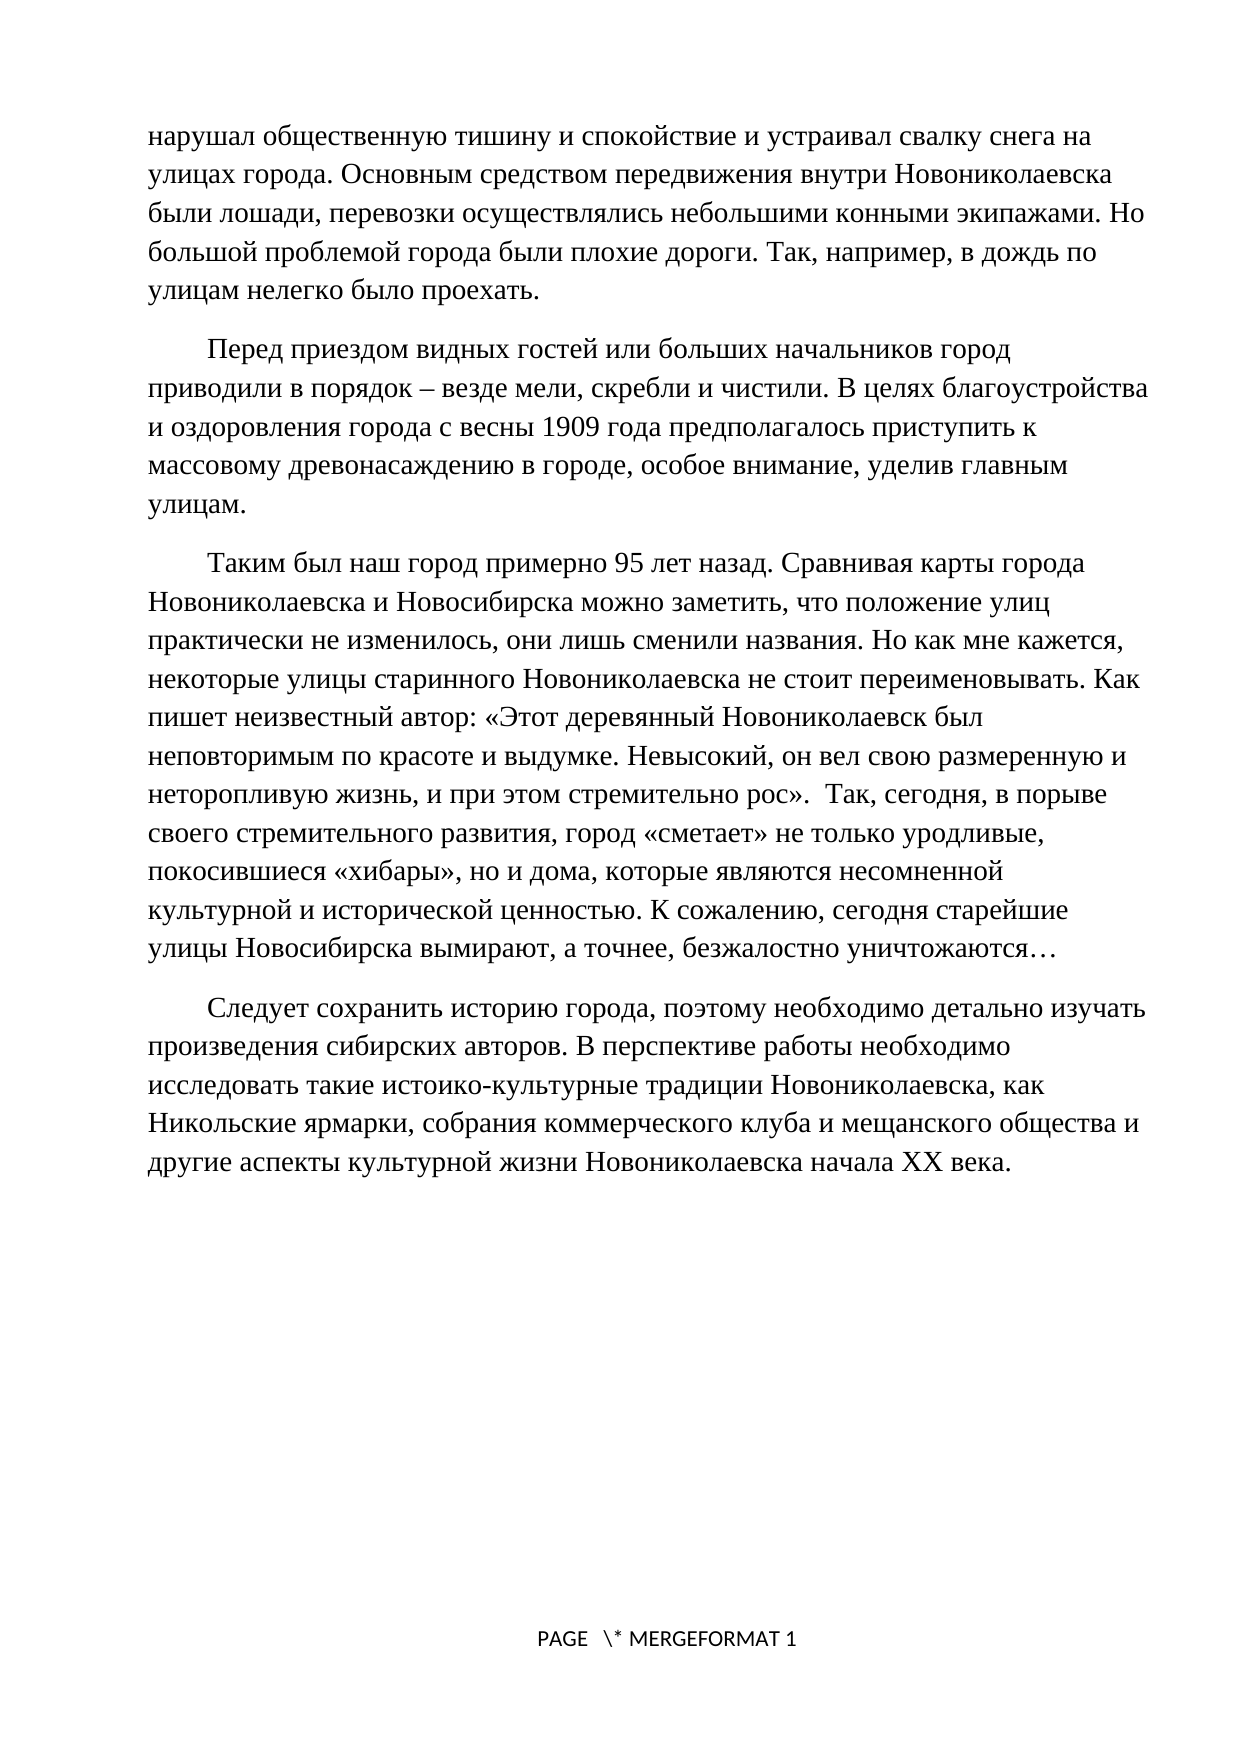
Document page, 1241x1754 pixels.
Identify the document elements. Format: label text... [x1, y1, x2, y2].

text Следует сохранить историю города, поэтому необходимо детально изучать произведения сибирских авторов. В перспективе работы необходимо исследовать такие истоико-культурные традиции Новониколаевска, как Никольские ярмарки, собрания коммерческого клуба и мещанского общества и другие аспекты культурной жизни Новониколаевска начала ХХ века. [148, 990, 1152, 1178]
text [148, 118, 1152, 306]
text Таким был наш город примерно 95 лет назад. Сравнивая карты города Новониколаевска и Новосибирска можно заметить, что положение улиц практически не изменилось, они лишь сменили названия. Но как мне кажется, некоторые улицы старинного Новониколаевска не стоит переименовывать. Как пишет неизвестный автор: «Этот деревянный Новониколаевск был неповторимым по красоте и выдумке. Невысокий, он вел свою размеренную и неторопливую жизнь, и при этом стремительно рос». Так, сегодня, в порыве своего стремительного развития, город «сметает» не только уродливые, покосившиеся «хибары», но и дома, которые являются несомненной культурной и исторической ценностью. К сожалению, сегодня старейшие улицы Новосибирска вымирают, а точнее, безжалостно уничтожаются… [148, 545, 1152, 964]
text Перед приездом видных гостей или больших начальников город приводили в порядок – везде мели, скребли и чистили. В целях благоустройства и оздоровления города с весны 1909 года предполагалось приступить к массовому древонасаждению в городе, особое внимание, уделив главным улицам. [148, 332, 1152, 519]
